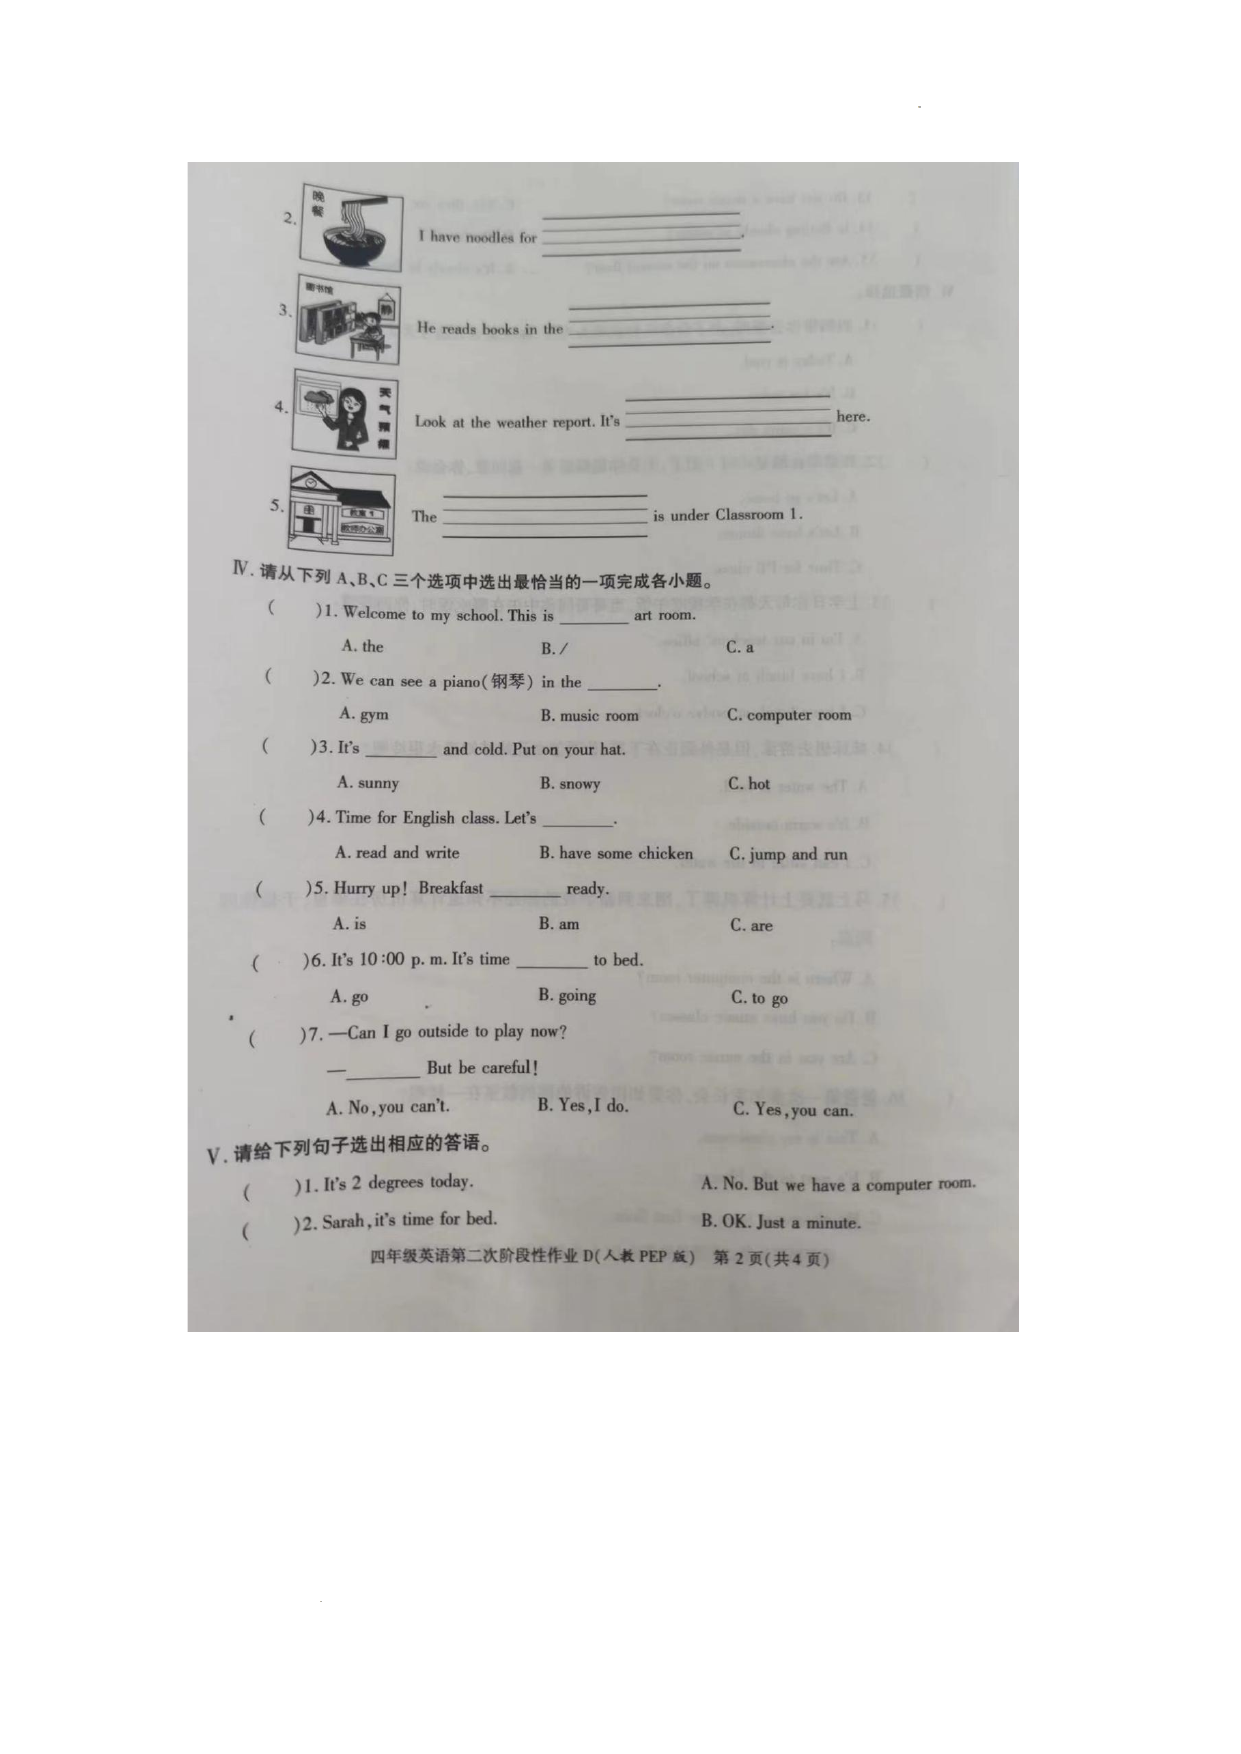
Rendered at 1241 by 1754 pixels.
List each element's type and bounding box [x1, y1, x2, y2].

picture [187, 162, 1019, 1332]
